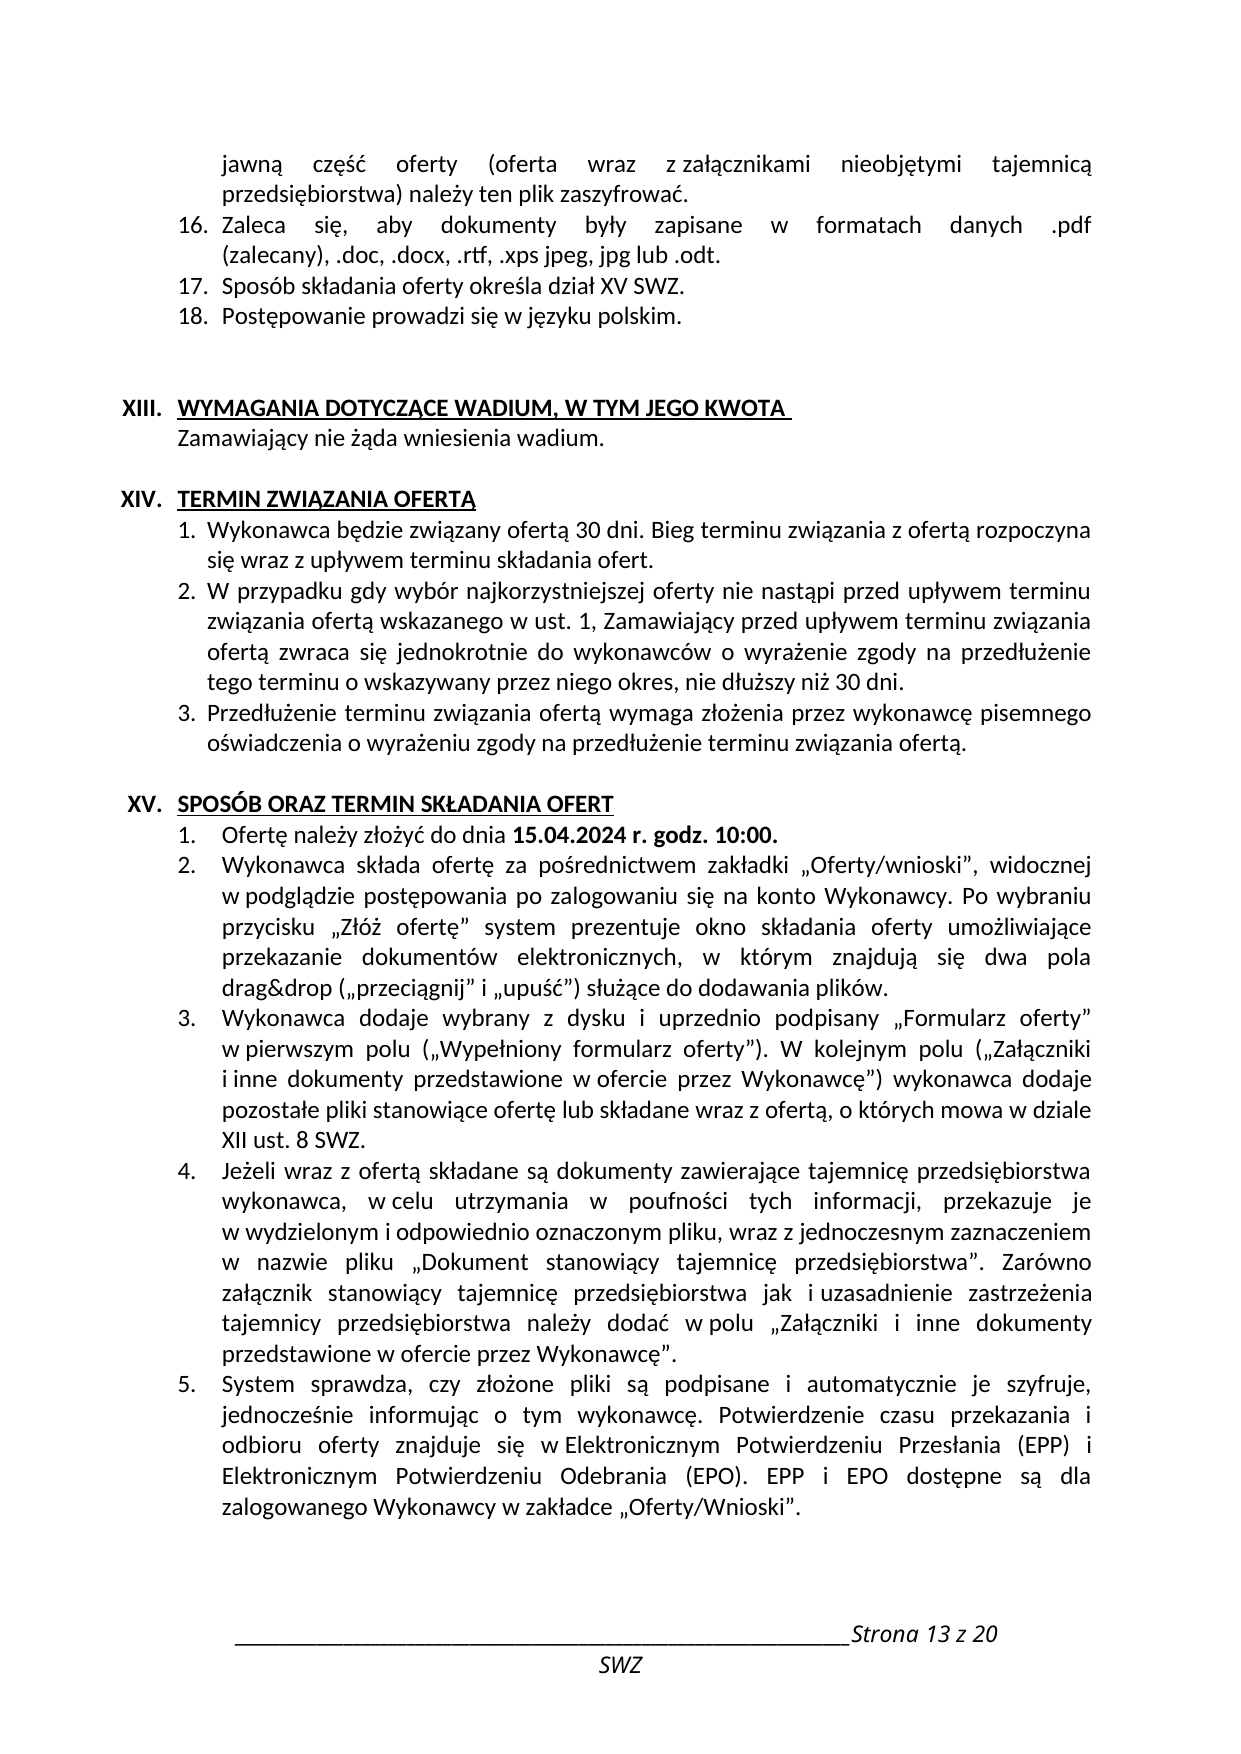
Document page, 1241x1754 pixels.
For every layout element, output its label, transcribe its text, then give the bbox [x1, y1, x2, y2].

text Zamawiający nie żąda wniesienia wadium. [177, 422, 1092, 453]
list TERMIN ZWIĄZANIA OFERTĄ [162, 483, 1092, 514]
list Ofertę należy złożyć do dnia 15.04.2024 r. godz. 10:00. [177, 819, 1092, 850]
list Zaleca się, aby dokumenty były zapisane w formatach danych .pdf (zalecany), .doc, .docx, .rtf, .xps jpeg, jpg lub .odt. [177, 209, 1092, 270]
list Postępowanie prowadzi się w języku polskim. [177, 300, 1092, 331]
list Sposób składania oferty określa dział XV SWZ. [177, 270, 1092, 300]
list Wykonawca dodaje wybrany z dysku i uprzednio podpisany „Formularz oferty” w pierwszym polu („Wypełniony formularz oferty”). W kolejnym polu („Załączniki i inne dokumenty przedstawione w ofercie przez Wykonawcę”) wykonawca dodaje pozostałe pliki stanowiące ofertę lub składane wraz z ofertą, o których mowa w dziale XII ust. 8 SWZ. [177, 1002, 1092, 1155]
list W przypadku gdy wybór najkorzystniejszej oferty nie nastąpi przed upływem terminu związania ofertą wskazanego w ust. 1, Zamawiający przed upływem terminu związania ofertą zwraca się jednokrotnie do wykonawców o wyrażenie zgody na przedłużenie tego terminu o wskazywany przez niego okres, nie dłuższy niż 30 dni. [177, 575, 1092, 697]
list WYMAGANIA DOTYCZĄCE WADIUM, W TYM JEGO KWOTA [162, 392, 1092, 422]
list Przedłużenie terminu związania ofertą wymaga złożenia przez wykonawcę pisemnego oświadczenia o wyrażeniu zgody na przedłużenie terminu związania ofertą. [177, 697, 1092, 758]
list Wykonawca składa ofertę za pośrednictwem zakładki „Oferty/wnioski”, widocznej w podglądzie postępowania po zalogowaniu się na konto Wykonawcy. Po wybraniu przycisku „Złóż ofertę” system prezentuje okno składania oferty umożliwiające przekazanie dokumentów elektronicznych, w którym znajdują się dwa pola drag&drop („przeciągnij” i „upuść”) służące do dodawania plików. [177, 850, 1092, 1002]
list Wykonawca będzie związany ofertą 30 dni. Bieg terminu związania z ofertą rozpoczyna się wraz z upływem terminu składania ofert. [177, 514, 1092, 575]
list Jeżeli wraz z ofertą składane są dokumenty zawierające tajemnicę przedsiębiorstwa wykonawca, w celu utrzymania w poufności tych informacji, przekazuje je w wydzielonym i odpowiednio oznaczonym pliku, wraz z jednoczesnym zaznaczeniem w nazwie pliku „Dokument stanowiący tajemnicę przedsiębiorstwa”. Zarówno załącznik stanowiący tajemnicę przedsiębiorstwa jak i uzasadnienie zastrzeżenia tajemnicy przedsiębiorstwa należy dodać w polu „Załączniki i inne dokumenty przedstawione w ofercie przez Wykonawcę”. [177, 1155, 1092, 1368]
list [177, 148, 1092, 209]
list SPOSÓB ORAZ TERMIN SKŁADANIA OFERT [162, 789, 1092, 819]
list System sprawdza, czy złożone pliki są podpisane i automatycznie je szyfruje, jednocześnie informując o tym wykonawcę. Potwierdzenie czasu przekazania i odbioru oferty znajduje się w Elektronicznym Potwierdzeniu Przesłania (EPP) i Elektronicznym Potwierdzeniu Odebrania (EPO). EPP i EPO dostępne są dla zalogowanego Wykonawcy w zakładce „Oferty/Wnioski”. [177, 1368, 1092, 1521]
